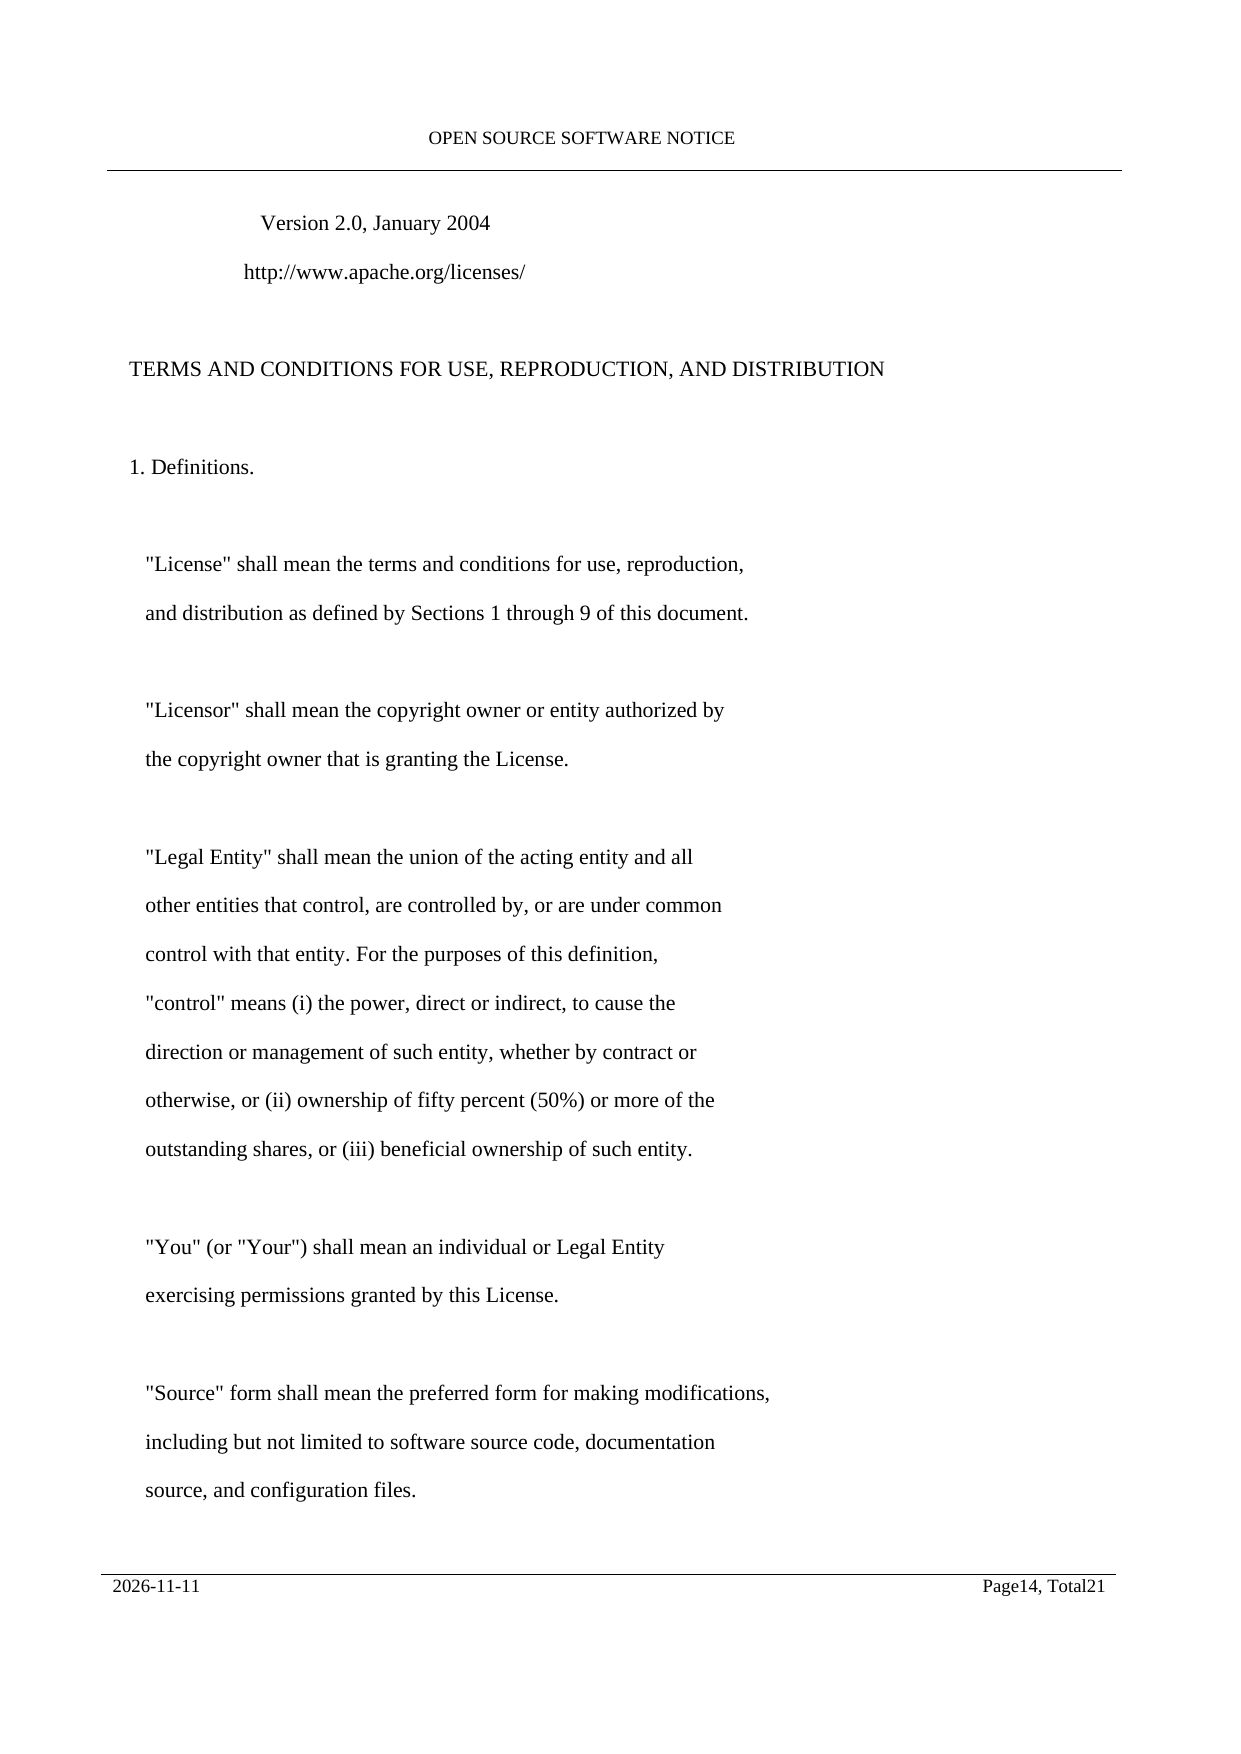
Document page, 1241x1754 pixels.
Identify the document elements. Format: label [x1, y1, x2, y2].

text [112, 206, 1128, 1506]
